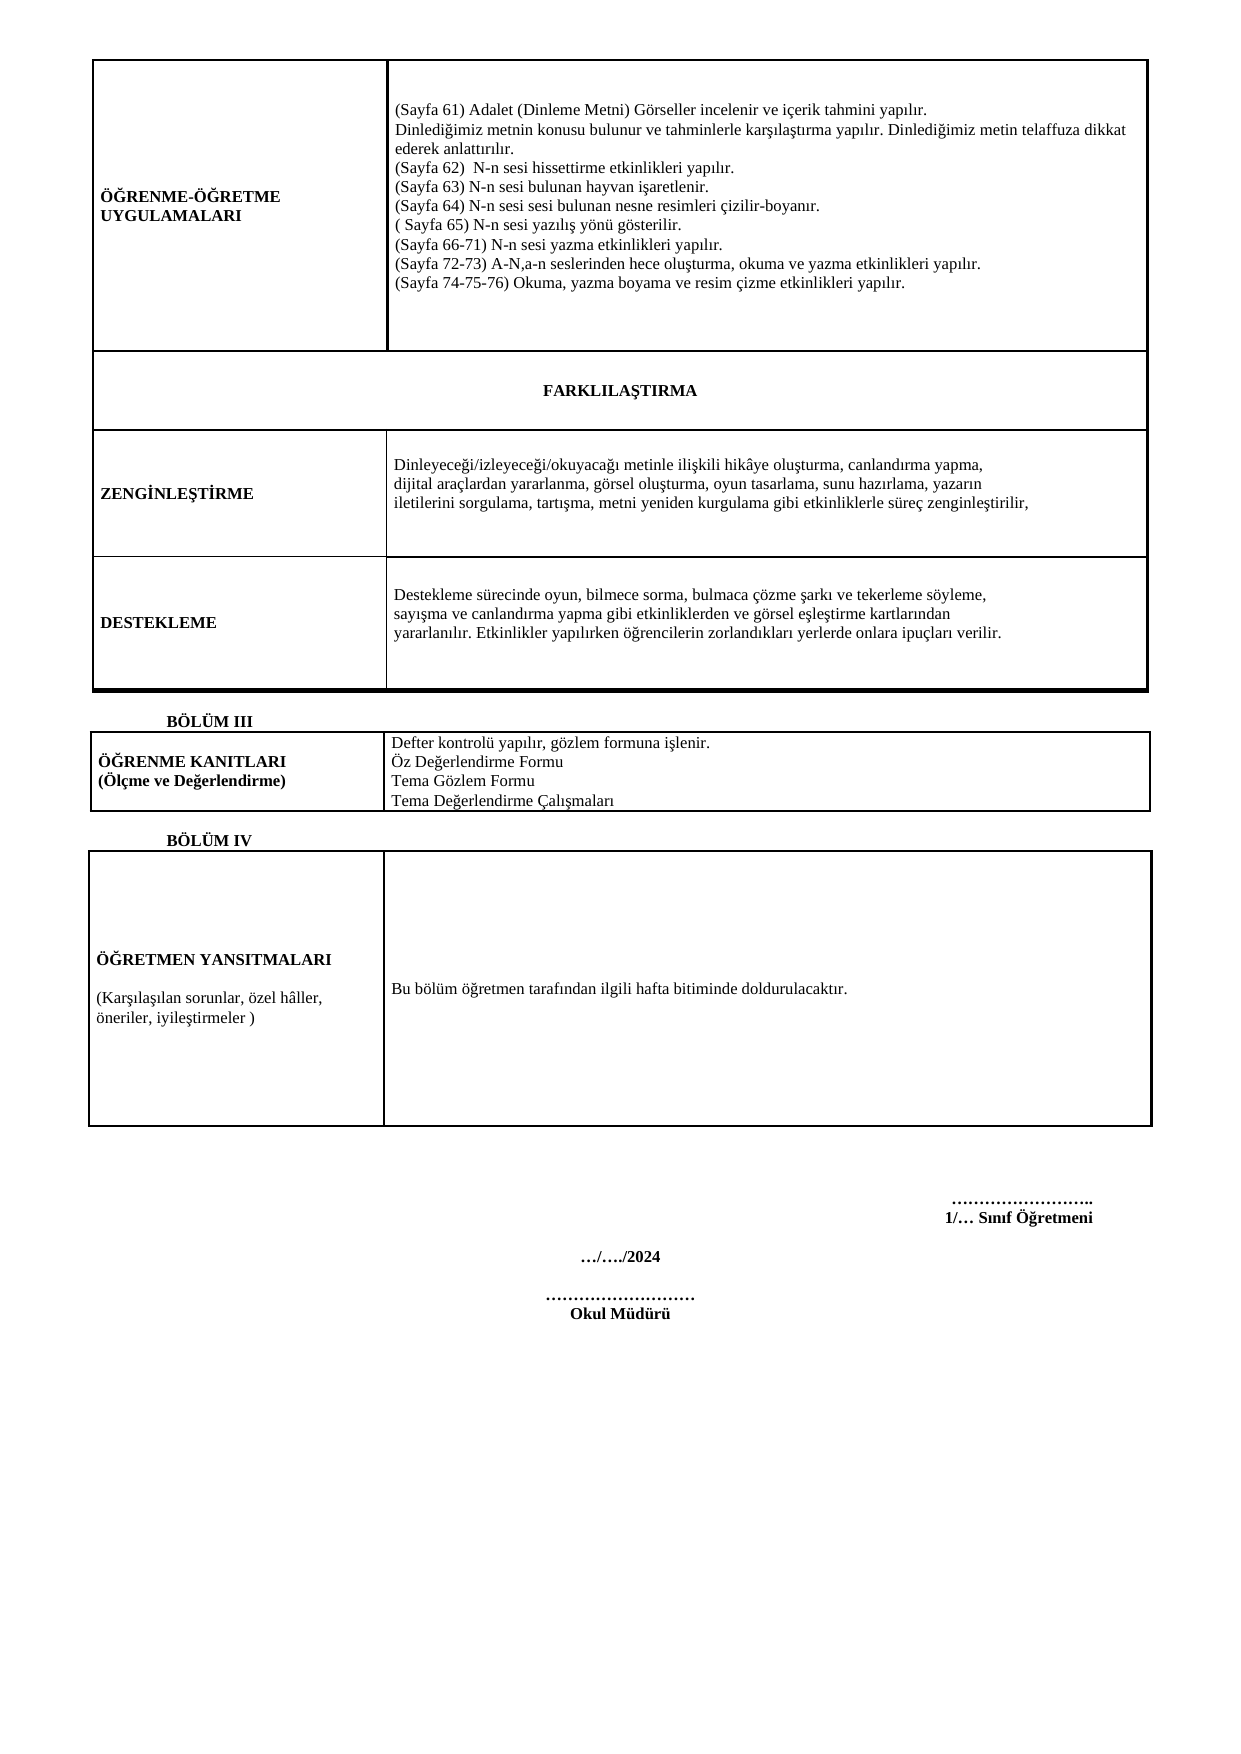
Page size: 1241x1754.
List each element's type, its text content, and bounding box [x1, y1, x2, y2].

table_header Bu bölüm öğretmen tarafından ilgili hafta bitiminde doldurulacaktır. [385, 852, 1150, 1124]
text Okul Müdürü [148, 1304, 1093, 1323]
subtitle BÖLÜM IV [148, 831, 1093, 850]
text …………………….. [148, 1189, 1093, 1208]
table_header ÖĞRENME KANITLARI (Ölçme ve Değerlendirme) [92, 733, 383, 809]
table_cell ZENGİNLEŞTİRME [94, 431, 386, 556]
table_header ÖĞRETMEN YANSITMALARI (Karşılaşılan sorunlar, özel hâller, öneriler, iyileştirmeler ) [90, 852, 383, 1124]
table_cell ÖĞRENME-ÖĞRETME UYGULAMALARI [94, 61, 386, 350]
table_cell FARKLILAŞTIRMA [94, 352, 1146, 429]
text ……………………… [148, 1285, 1093, 1304]
text 1/… Sınıf Öğretmeni [148, 1208, 1093, 1227]
subtitle BÖLÜM III [148, 712, 1093, 731]
table_header Defter kontrolü yapılır, gözlem formuna işlenir. Öz Değerlendirme Formu Tema Gözlem Formu Tema Değerlendirme Çalışmaları [385, 733, 1149, 809]
table_cell (Sayfa 61) Adalet (Dinleme Metni) Görseller incelenir ve içerik tahmini yapılır. Dinlediğimiz metnin konusu bulunur ve tahminlerle karşılaştırma yapılır. Dinlediğimiz metin telaffuza dikkat ederek anlattırılır. (Sayfa 62) N-n sesi hissettirme etkinlikleri yapılır. (Sayfa 63) N-n sesi bulunan hayvan işaretlenir. (Sayfa 64) N-n sesi sesi bulunan nesne resimleri çizilir-boyanır. ( Sayfa 65) N-n sesi yazılış yönü gösterilir. (Sayfa 66-71) N-n sesi yazma etkinlikleri yapılır. (Sayfa 72-73) A-N,a-n seslerinden hece oluşturma, okuma ve yazma etkinlikleri yapılır. (Sayfa 74-75-76) Okuma, yazma boyama ve resim çizme etkinlikleri yapılır. [389, 61, 1146, 350]
text …/…./2024 [148, 1246, 1093, 1266]
table_cell Destekleme sürecinde oyun, bilmece sorma, bulmaca çözme şarkı ve tekerleme söyleme, sayışma ve canlandırma yapma gibi etkinliklerden ve görsel eşleştirme kartlarından yararlanılır. Etkinlikler yapılırken öğrencilerin zorlandıkları yerlerde onlara ipuçları verilir. [387, 558, 1146, 688]
table_cell Dinleyeceği/izleyeceği/okuyacağı metinle ilişkili hikâye oluşturma, canlandırma yapma, dijital araçlardan yararlanma, görsel oluşturma, oyun tasarlama, sunu hazırlama, yazarın iletilerini sorgulama, tartışma, metni yeniden kurgulama gibi etkinliklerle süreç zenginleştirilir, [387, 431, 1146, 556]
table_cell DESTEKLEME [94, 557, 386, 688]
